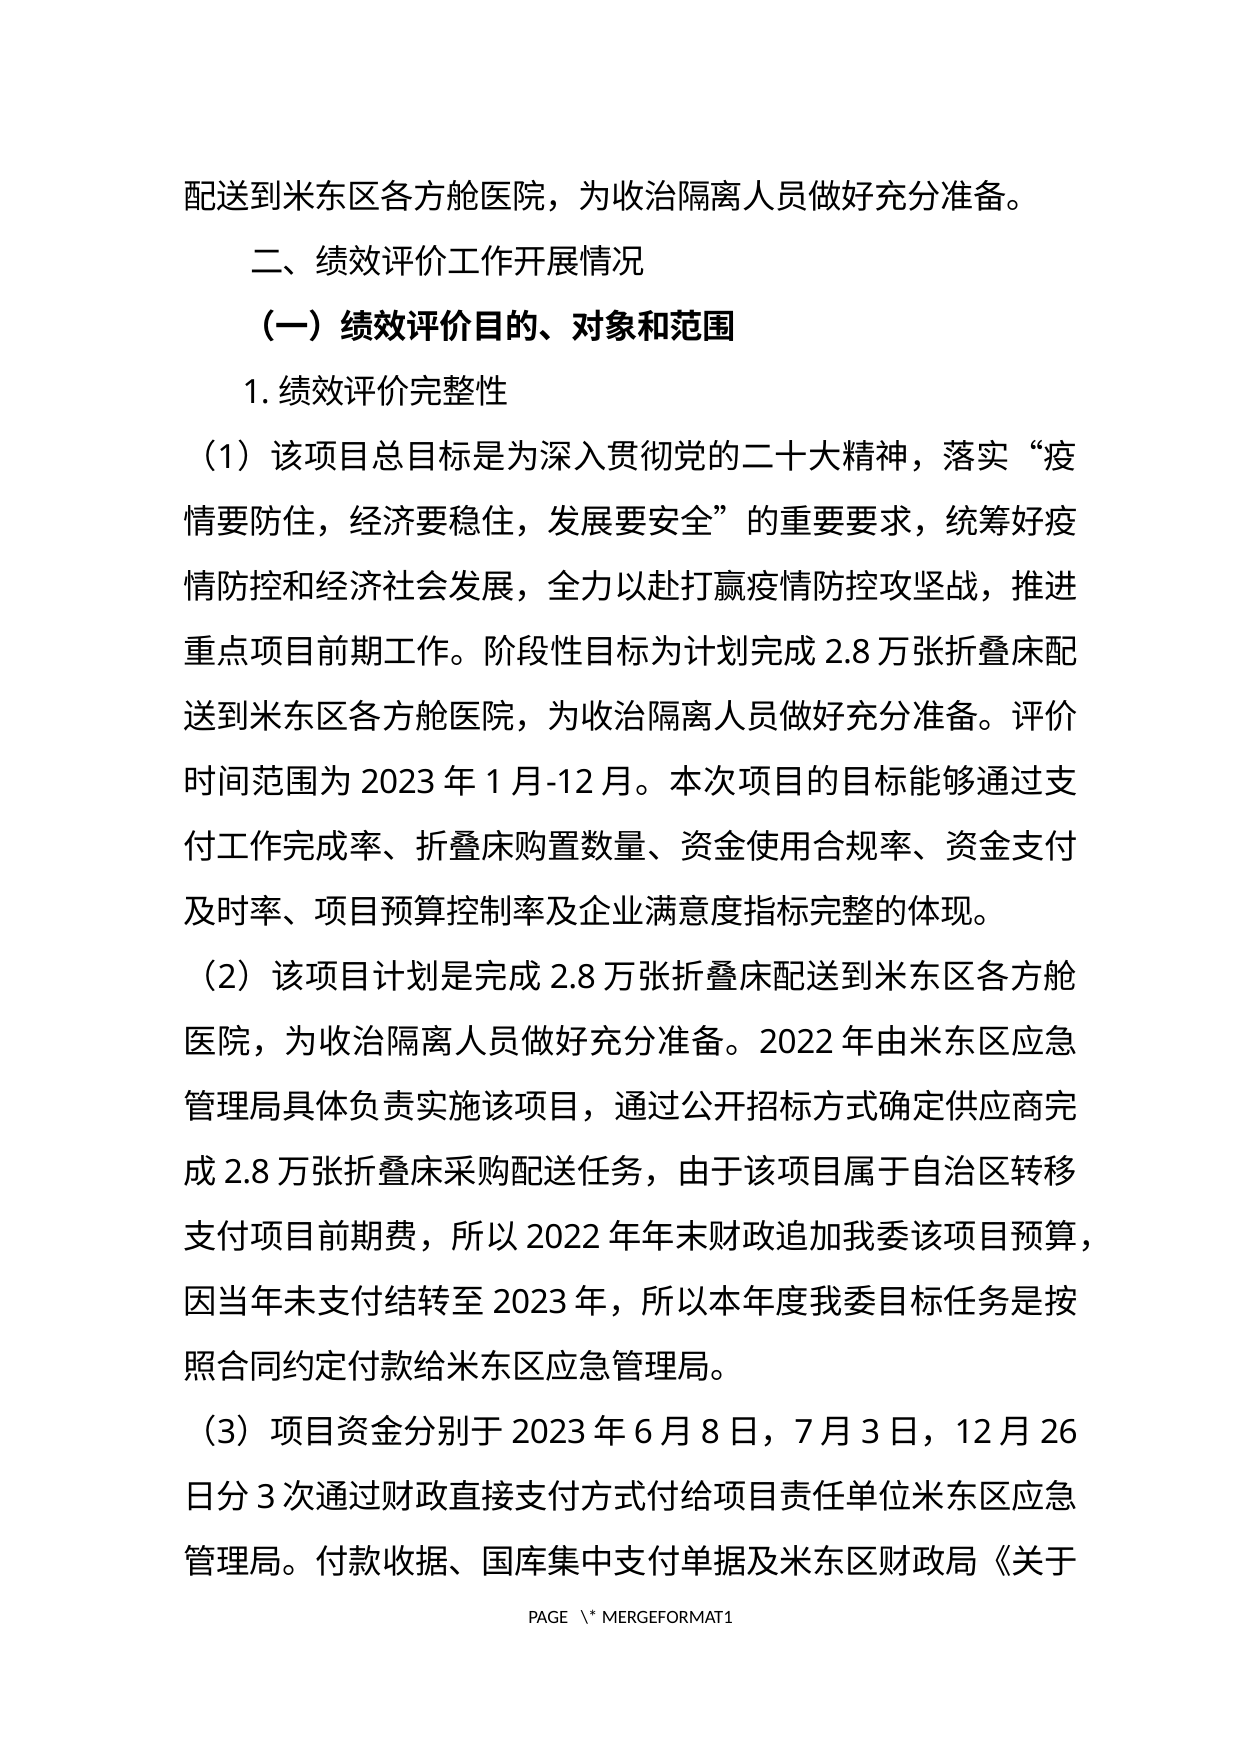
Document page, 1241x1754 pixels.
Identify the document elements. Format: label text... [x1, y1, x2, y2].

text 二、绩效评价工作开展情况 [183, 227, 1078, 292]
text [183, 357, 1078, 1592]
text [183, 162, 1078, 227]
text （一）绩效评价目的、对象和范围 [183, 292, 1078, 357]
